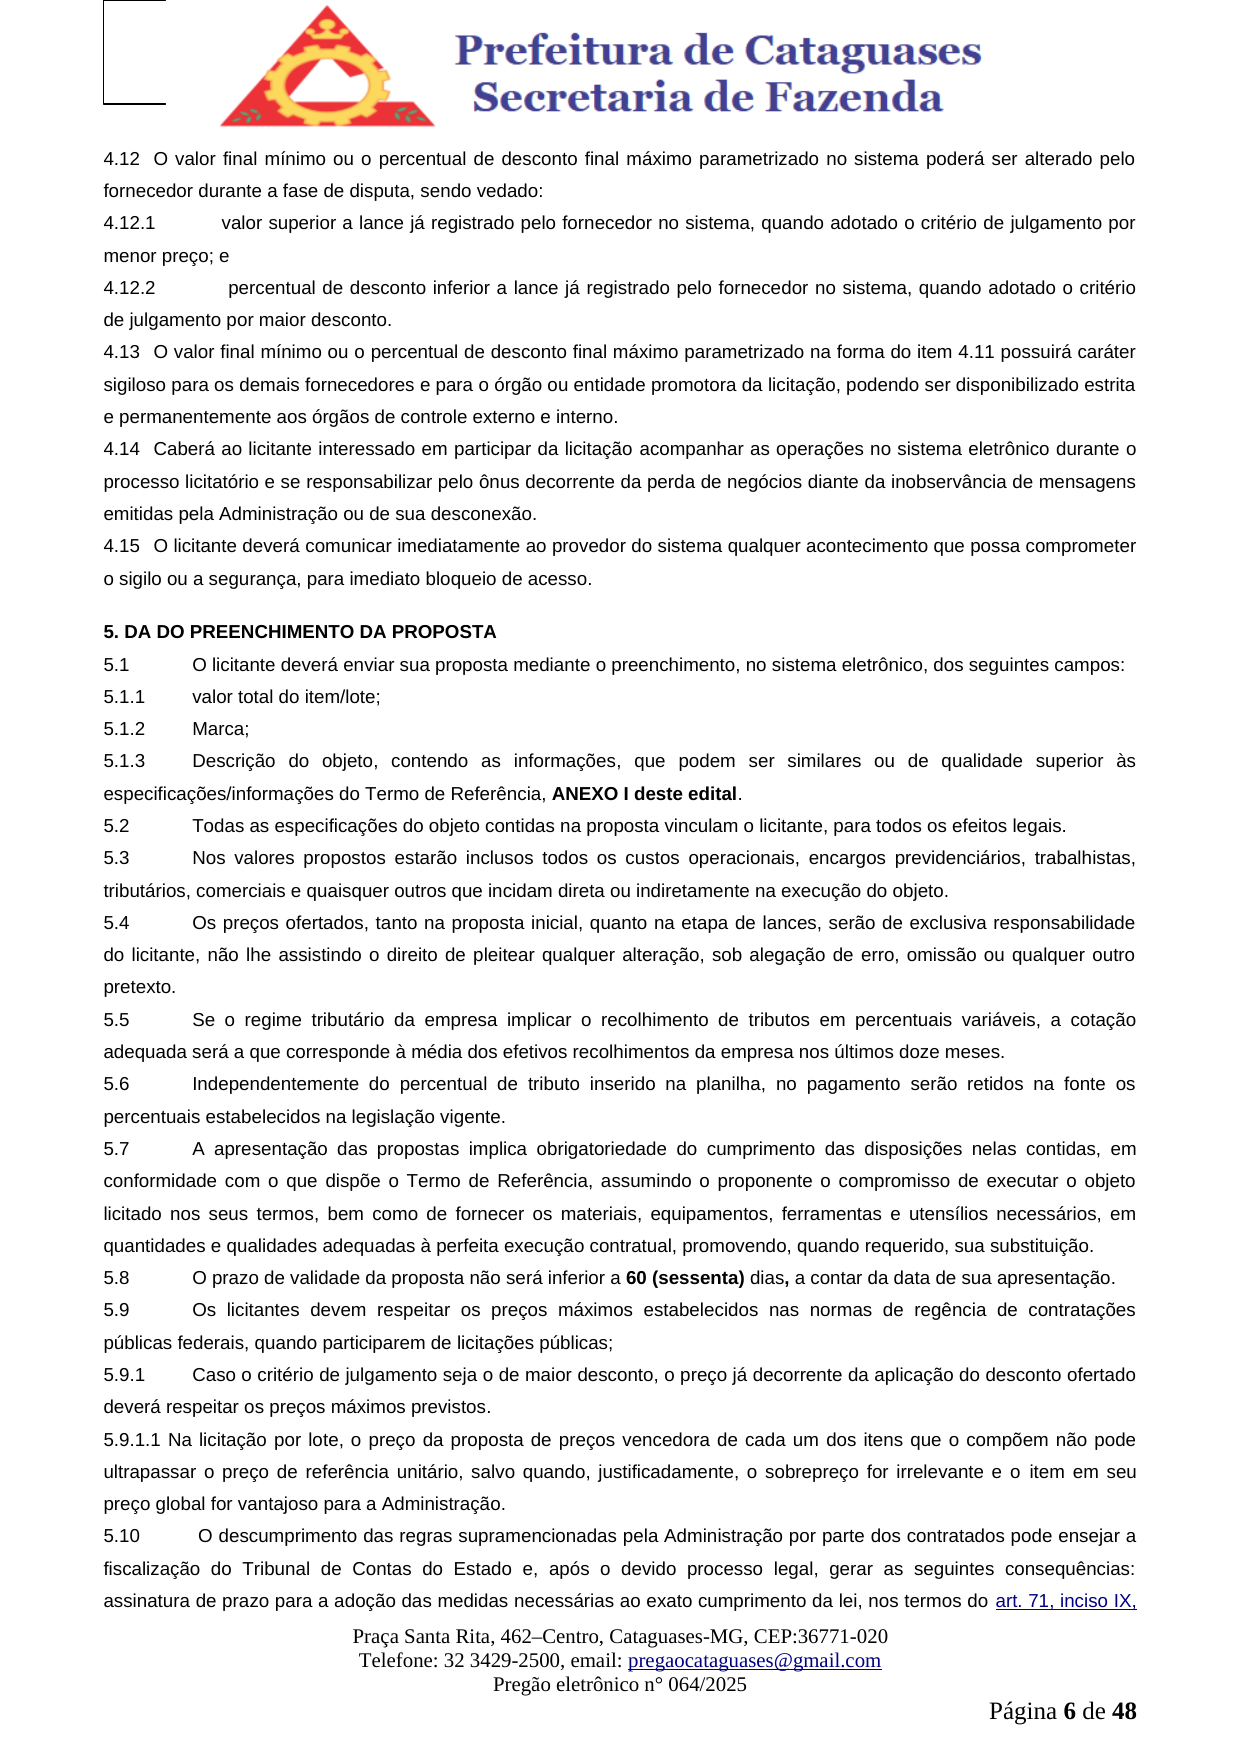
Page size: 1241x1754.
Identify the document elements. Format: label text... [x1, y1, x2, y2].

picture [165, 0, 1075, 148]
list percentual de desconto inferior a lance já registrado pelo fornecedor no sistema, quando adotado o critério de julgamento por maior desconto. [103, 277, 1137, 331]
list Marca; [103, 718, 1137, 739]
list Os licitantes devem respeitar os preços máximos estabelecidos nas normas de regência de contratações públicas federais, quando participarem de licitações públicas; [103, 1299, 1137, 1353]
list Independentemente do percentual de tributo inserido na planilha, no pagamento serão retidos na fonte os percentuais estabelecidos na legislação vigente. [103, 1073, 1137, 1127]
list Descrição do objeto, contendo as informações, que podem ser similares ou de qualidade superior às especificações/informações do Termo de Referência, ANEXO I deste edital. [103, 750, 1137, 804]
list O licitante deverá comunicar imediatamente ao provedor do sistema qualquer acontecimento que possa comprometer o sigilo ou a segurança, para imediato bloqueio de acesso. [103, 535, 1137, 589]
list Se o regime tributário da empresa implicar o recolhimento de tributos em percentuais variáveis, a cotação adequada será a que corresponde à média dos efetivos recolhimentos da empresa nos últimos doze meses. [103, 1009, 1137, 1062]
list valor total do item/lote; [103, 686, 1137, 707]
text 5.9.1.1 Na licitação por lote, o preço da proposta de preços vencedora de cada um dos itens que o compõem não pode ultrapassar o preço de referência unitário, salvo quando, justificadamente, o sobrepreço for irrelevante e o item em seu preço global for vantajoso para a Administração. [103, 1428, 1137, 1514]
list Todas as especificações do objeto contidas na proposta vinculam o licitante, para todos os efeitos legais. [103, 815, 1137, 836]
list A apresentação das propostas implica obrigatoriedade do cumprimento das disposições nelas contidas, em conformidade com o que dispõe o Termo de Referência, assumindo o proponente o compromisso de executar o objeto licitado nos seus termos, bem como de fornecer os materiais, equipamentos, ferramentas e utensílios necessários, em quantidades e qualidades adequadas à perfeita execução contratual, promovendo, quando requerido, sua substituição. [103, 1138, 1137, 1256]
list O prazo de validade da proposta não será inferior a 60 (sessenta) dias, a contar da data de sua apresentação. [103, 1267, 1137, 1288]
list O valor final mínimo ou o percentual de desconto final máximo parametrizado no sistema poderá ser alterado pelo fornecedor durante a fase de disputa, sendo vedado: [103, 147, 1137, 201]
text 5. DA DO PREENCHIMENTO DA PROPOSTA [103, 621, 1137, 643]
list O valor final mínimo ou o percentual de desconto final máximo parametrizado na forma do item 4.11 possuirá caráter sigiloso para os demais fornecedores e para o órgão ou entidade promotora da licitação, podendo ser disponibilizado estrita e permanentemente aos órgãos de controle externo e interno. [103, 341, 1137, 427]
list Caso o critério de julgamento seja o de maior desconto, o preço já decorrente da aplicação do desconto ofertado deverá respeitar os preços máximos previstos. [103, 1364, 1137, 1418]
list O licitante deverá enviar sua proposta mediante o preenchimento, no sistema eletrônico, dos seguintes campos: [103, 653, 1137, 675]
list Caberá ao licitante interessado em participar da licitação acompanhar as operações no sistema eletrônico durante o processo licitatório e se responsabilizar pelo ônus decorrente da perda de negócios diante da inobservância de mensagens emitidas pela Administração ou de sua desconexão. [103, 438, 1137, 524]
list valor superior a lance já registrado pelo fornecedor no sistema, quando adotado o critério de julgamento por menor preço; e [103, 212, 1137, 266]
list Nos valores propostos estarão inclusos todos os custos operacionais, encargos previdenciários, trabalhistas, tributários, comerciais e quaisquer outros que incidam direta ou indiretamente na execução do objeto. [103, 847, 1137, 901]
list Os preços ofertados, tanto na proposta inicial, quanto na etapa de lances, serão de exclusiva responsabilidade do licitante, não lhe assistindo o direito de pleitear qualquer alteração, sob alegação de erro, omissão ou qualquer outro pretexto. [103, 912, 1137, 998]
